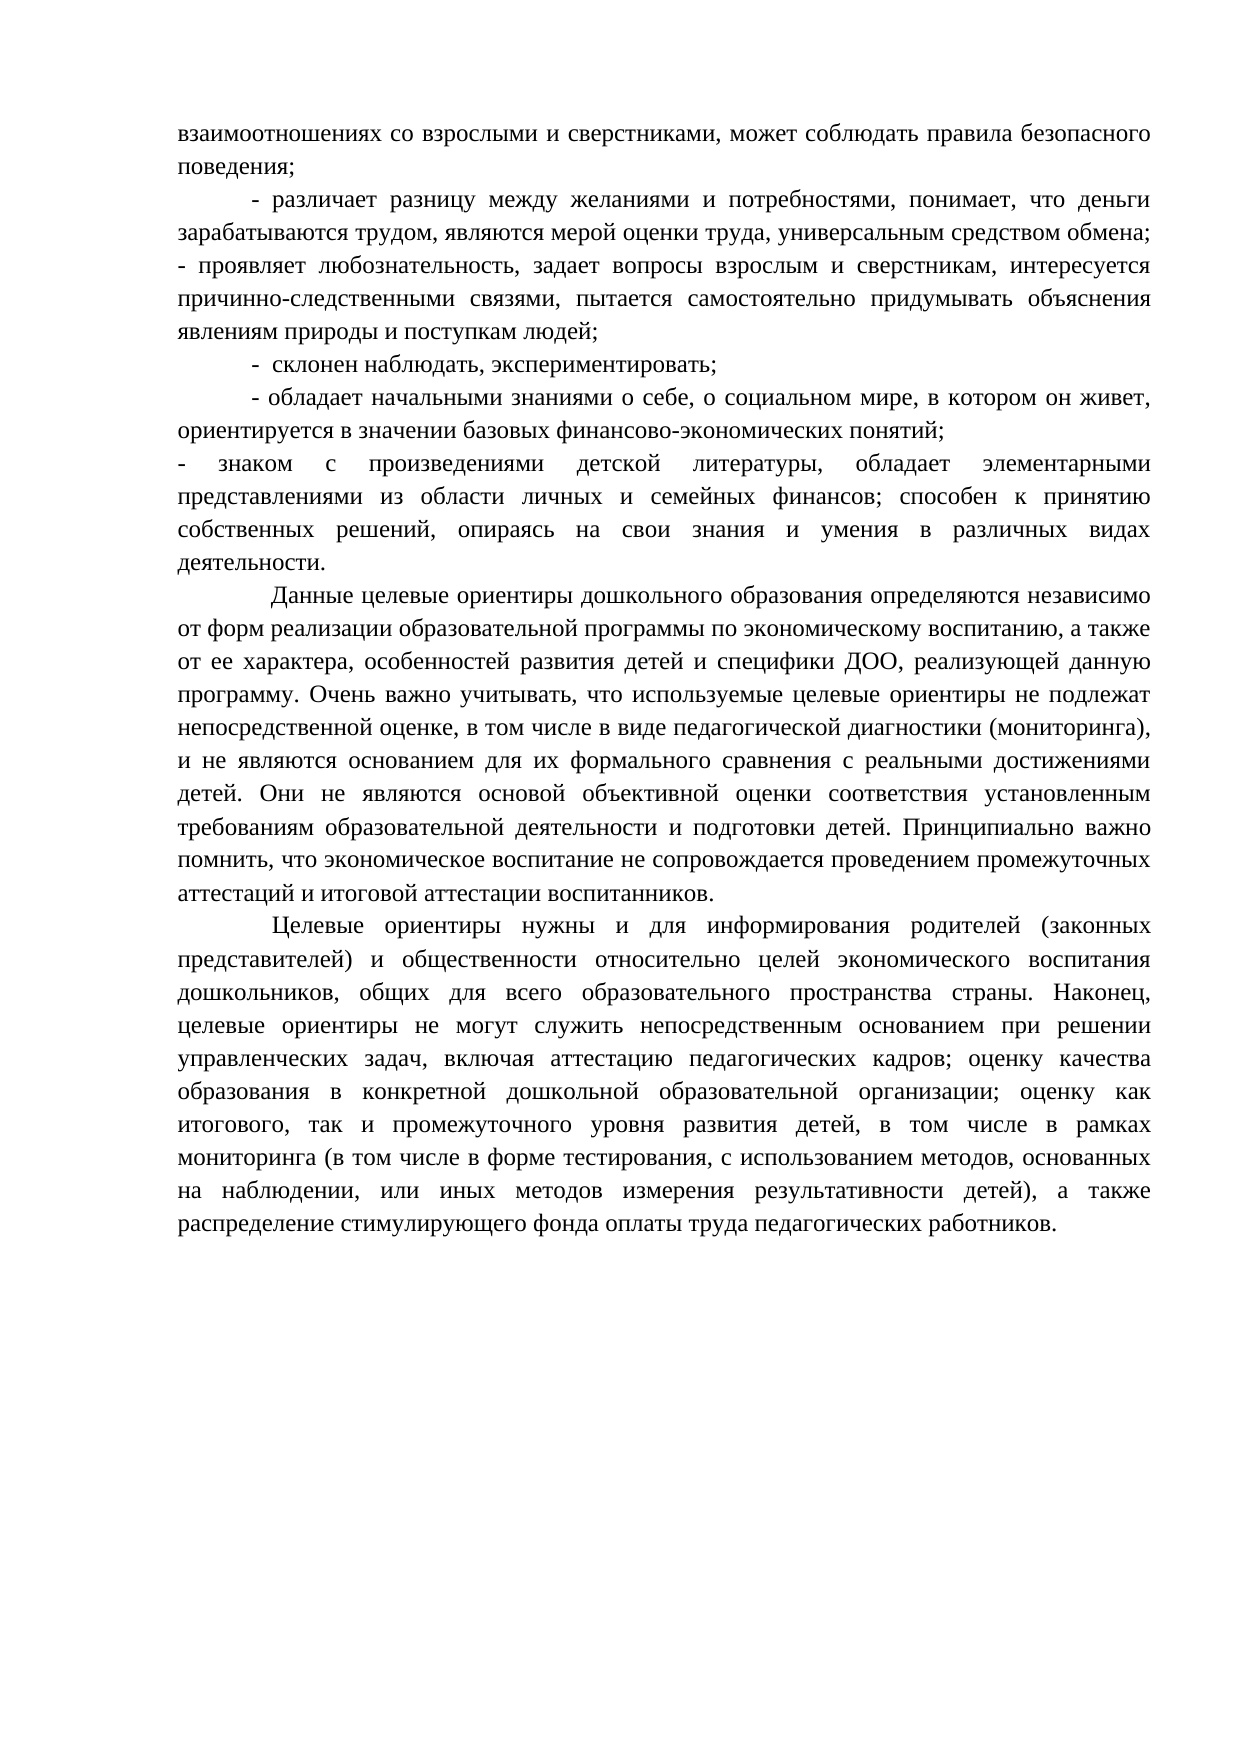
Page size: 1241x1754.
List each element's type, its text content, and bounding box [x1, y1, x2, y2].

text - различает разницу между желаниями и потребностями, понимает, что деньги зарабатываются трудом, являются мерой оценки труда, универсальным средством обмена; - проявляет любознательность, задает вопросы взрослым и сверстникам, интересуется причинно-следственными связями, пытается самостоятельно придумывать объяснения явлениям природы и поступкам людей; [177, 184, 1152, 345]
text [177, 118, 1152, 180]
text Целевые ориентиры нужны и для информирования родителей (законных представителей) и общественности относительно целей экономического воспитания дошкольников, общих для всего образовательного пространства страны. Наконец, целевые ориентиры не могут служить непосредственным основанием при решении управленческих задач, включая аттестацию педагогических кадров; оценку качества образования в конкретной дошкольной образовательной организации; оценку как итогового, так и промежуточного уровня развития детей, в том числе в рамках мониторинга (в том числе в форме тестирования, с использованием методов, основанных на наблюдении, или иных методов измерения результативности детей), а также распределение стимулирующего фонда оплаты труда педагогических работников. [177, 911, 1152, 1237]
text - склонен наблюдать, экспериментировать; [177, 349, 1152, 378]
text - знаком с произведениями детской литературы, обладает элементарными представлениями из области личных и семейных финансов; способен к принятию собственных решений, опираясь на свои знания и умения в различных видах деятельности. [177, 448, 1152, 576]
text - обладает начальными знаниями о себе, о социальном мире, в котором он живет, ориентируется в значении базовых финансово-экономических понятий; [177, 382, 1152, 444]
text Данные целевые ориентиры дошкольного образования определяются независимо от форм реализации образовательной программы по экономическому воспитанию, а также от ее характера, особенностей развития детей и специфики ДОО, реализующей данную программу. Очень важно учитывать, что используемые целевые ориентиры не подлежат непосредственной оценке, в том числе в виде педагогической диагностики (мониторинга), и не являются основанием для их формального сравнения с реальными достижениями детей. Они не являются основой объективной оценки соответствия установленным требованиям образовательной деятельности и подготовки детей. Принципиально важно помнить, что экономическое воспитание не сопровождается проведением промежуточных аттестаций и итоговой аттестации воспитанников. [177, 580, 1152, 906]
